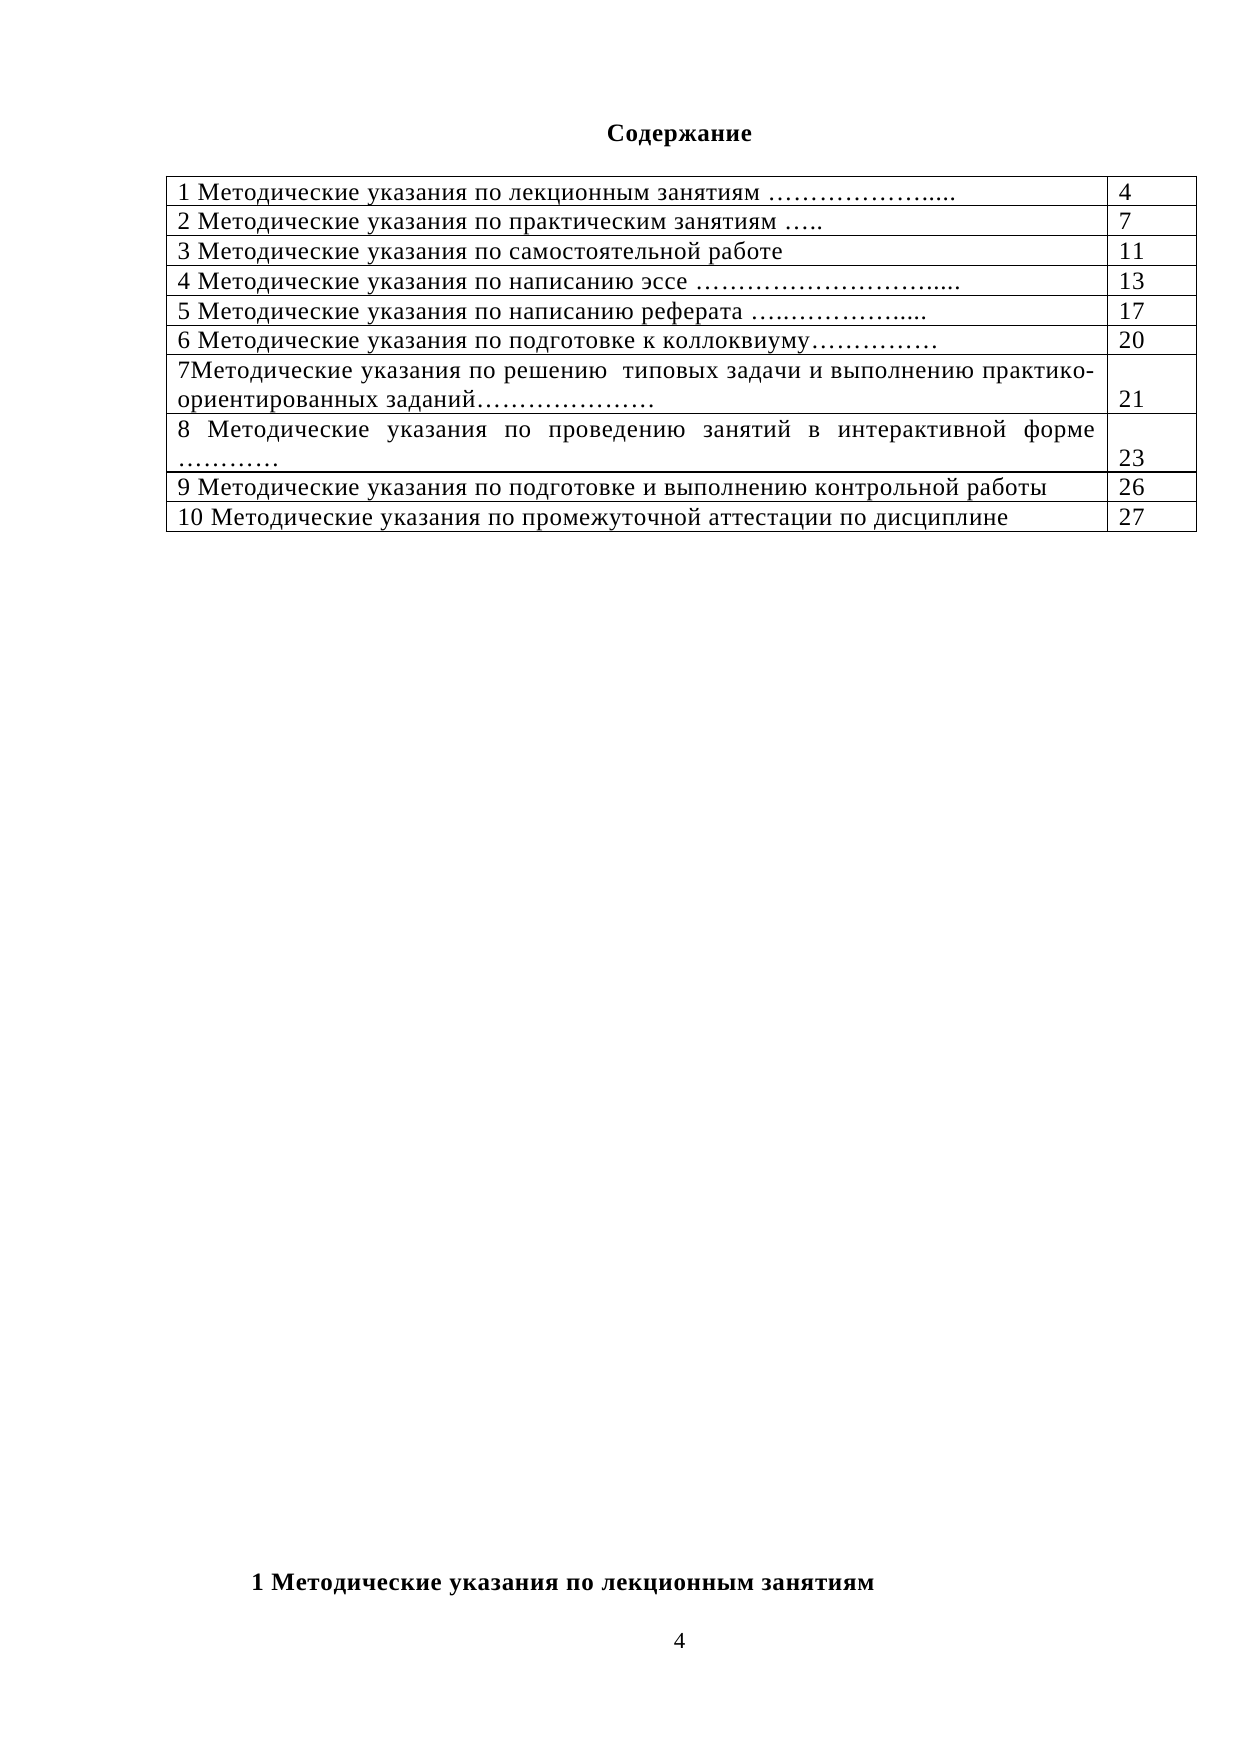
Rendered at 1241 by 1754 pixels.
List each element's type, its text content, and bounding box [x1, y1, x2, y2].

table_cell 20 [1108, 326, 1196, 354]
table_cell 2 Методические указания по практическим занятиям ….. [167, 206, 1107, 235]
table_cell 9 Методические указания по подготовке и выполнению контрольной работы [167, 473, 1107, 501]
table_header 1 Методические указания по лекционным занятиям ………………..... [167, 177, 1107, 205]
table_cell 13 [1108, 266, 1196, 295]
table_cell 4 Методические указания по написанию эссе ………………………..... [167, 266, 1107, 295]
table_cell 7Методические указания по решению типовых задачи и выполнению практико-ориентированных заданий………………… [167, 355, 1107, 413]
table_cell 27 [1108, 502, 1196, 531]
table_cell 23 [1108, 414, 1196, 471]
table_cell 10 Методические указания по промежуточной аттестации по дисциплине [167, 502, 1107, 531]
table_cell 26 [1108, 473, 1196, 501]
table_cell 7 [1108, 206, 1196, 235]
table_cell 21 [1108, 355, 1196, 413]
table_header 4 [1108, 177, 1196, 205]
table_cell 5 Методические указания по написанию реферата …..…………..... [167, 296, 1107, 324]
table_cell 3 Методические указания по самостоятельной работе [167, 236, 1107, 265]
table_cell 11 [1108, 236, 1196, 265]
table_cell 8 Методические указания по проведению занятий в интерактивной форме ………… [167, 414, 1107, 471]
text Содержание [177, 118, 1181, 147]
table_cell 6 Методические указания по подготовке к коллоквиуму…………… [167, 326, 1107, 354]
text 1 Методические указания по лекционным занятиям [177, 1567, 1181, 1596]
table_cell 17 [1108, 296, 1196, 324]
